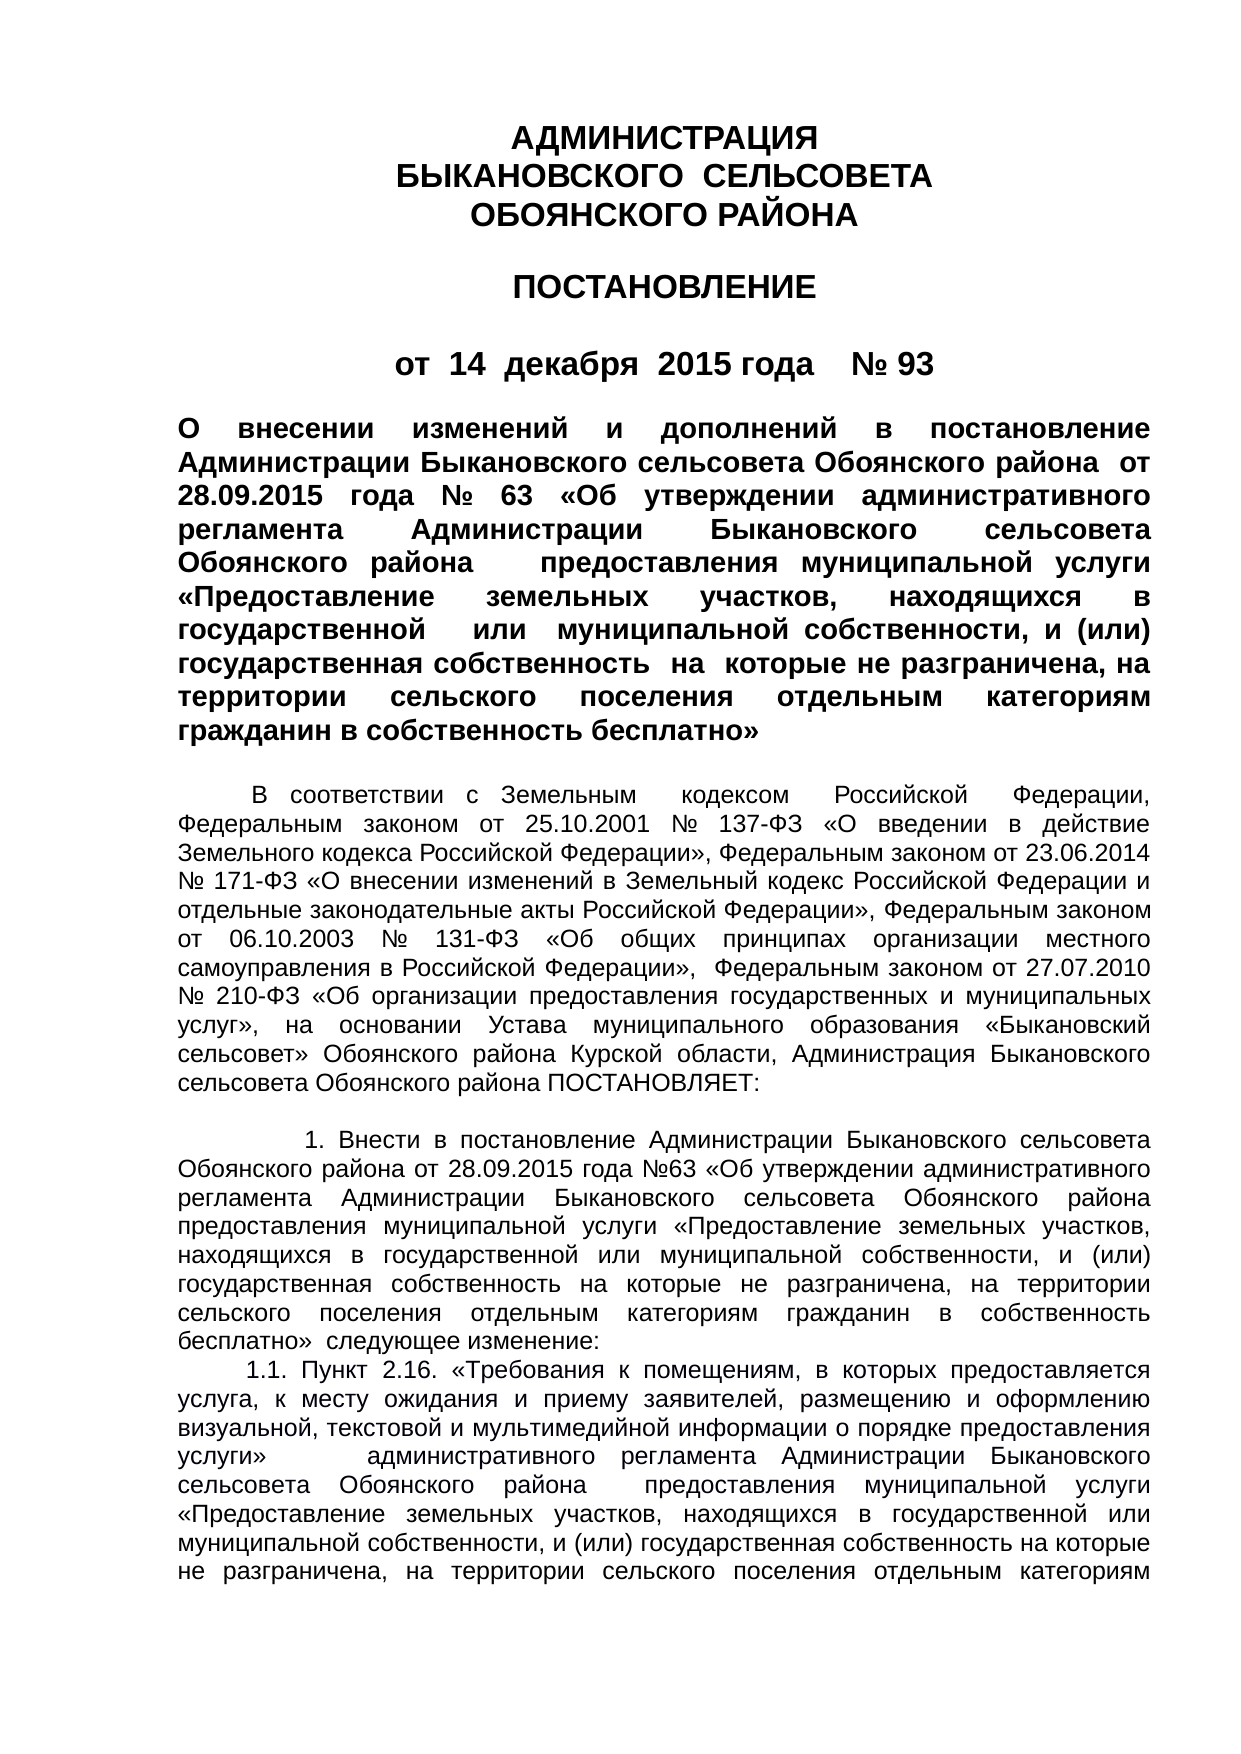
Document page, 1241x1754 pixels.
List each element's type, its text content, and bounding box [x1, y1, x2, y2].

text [177, 1355, 1152, 1585]
text О внесении изменений и дополнений в постановление Администрации Быкановского сельсовета Обоянского района от 28.09.2015 года № 63 «Об утверждении административного регламента Администрации Быкановского сельсовета Обоянского района предоставления муниципальной услуги «Предоставление земельных участков, находящихся в государственной или муниципальной собственности, и (или) государственная собственность на которые не разграничена, на территории сельского поселения отдельным категориям гражданин в собственность бесплатно» [177, 411, 1152, 746]
text БЫКАНОВСКОГО СЕЛЬСОВЕТА [177, 157, 1152, 195]
text 1. Внести в постановление Администрации Быкановского сельсовета Обоянского района от 28.09.2015 года №63 «Об утверждении административного регламента Администрации Быкановского сельсовета Обоянского района предоставления муниципальной услуги «Предоставление земельных участков, находящихся в государственной или муниципальной собственности, и (или) государственная собственность на которые не разграничена, на территории сельского поселения отдельным категориям гражданин в собственность бесплатно» следующее изменение: [177, 1125, 1152, 1355]
text ПОСТАНОВЛЕНИЕ [177, 267, 1152, 305]
text ОБОЯНСКОГО РАЙОНА [177, 195, 1152, 233]
text АДМИНИСТРАЦИЯ [177, 118, 1152, 157]
text В соответствии с Земельным кодексом Российской Федерации, Федеральным законом от 25.10.2001 № 137-ФЗ «О введении в действие Земельного кодекса Российской Федерации», Федеральным законом от 23.06.2014 № 171-ФЗ «О внесении изменений в Земельный кодекс Российской Федерации и отдельные законодательные акты Российской Федерации», Федеральным законом от 06.10.2003 № 131-ФЗ «Об общих принципах организации местного самоуправления в Российской Федерации», Федеральным законом от 27.07.2010 № 210-ФЗ «Об организации предоставления государственных и муниципальных услуг», на основании Устава муниципального образования «Быкановский сельсовет» Обоянского района Курской области, Администрация Быкановского сельсовета Обоянского района ПОСТАНОВЛЯЕТ: [177, 780, 1152, 1096]
text от 14 декабря 2015 года № 93 [177, 344, 1152, 382]
